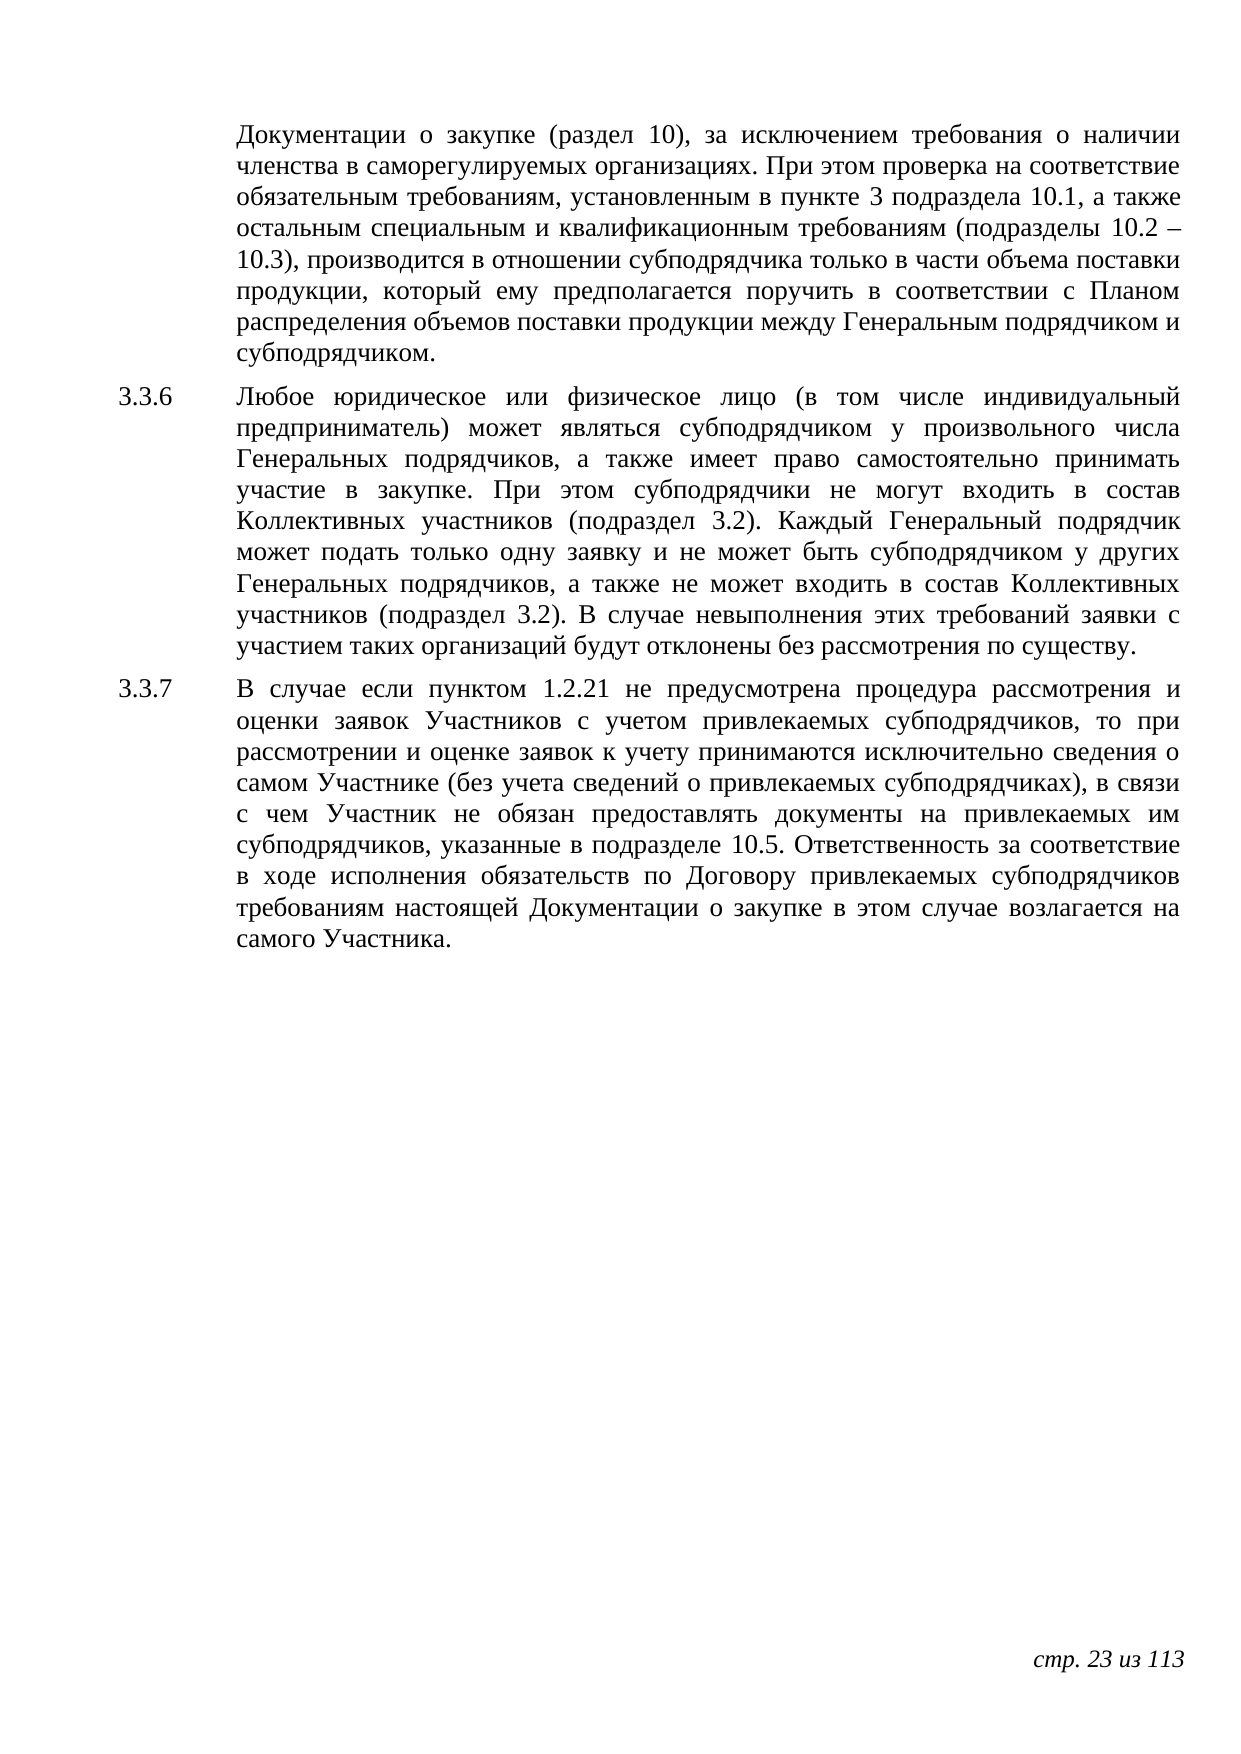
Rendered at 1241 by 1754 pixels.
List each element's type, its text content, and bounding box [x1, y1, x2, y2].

text Любое юридическое или физическое лицо (в том числе индивидуальный предприниматель) может являться субподрядчиком у произвольного числа Генеральных подрядчиков, а также имеет право самостоятельно принимать участие в закупке. При этом субподрядчики не могут входить в состав Коллективных участников (подраздел 3.2). Каждый Генеральный подрядчик может подать только одну заявку и не может быть субподрядчиком у других Генеральных подрядчиков, а также не может входить в состав Коллективных участников (подраздел 3.2). В случае невыполнения этих требований заявки с участием таких организаций будут отклонены без рассмотрения по существу. [118, 380, 1181, 660]
text В случае если пунктом 1.2.21 не предусмотрена процедура рассмотрения и оценки заявок Участников с учетом привлекаемых субподрядчиков, то при рассмотрении и оценке заявок к учету принимаются исключительно сведения о самом Участнике (без учета сведений о привлекаемых субподрядчиках), в связи с чем Участник не обязан предоставлять документы на привлекаемых им субподрядчиков, указанные в подразделе 10.5. Ответственность за соответствие в ходе исполнения обязательств по Договору привлекаемых субподрядчиков требованиям настоящей Документации о закупке в этом случае возлагается на самого Участника. [118, 673, 1181, 953]
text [118, 118, 1181, 367]
